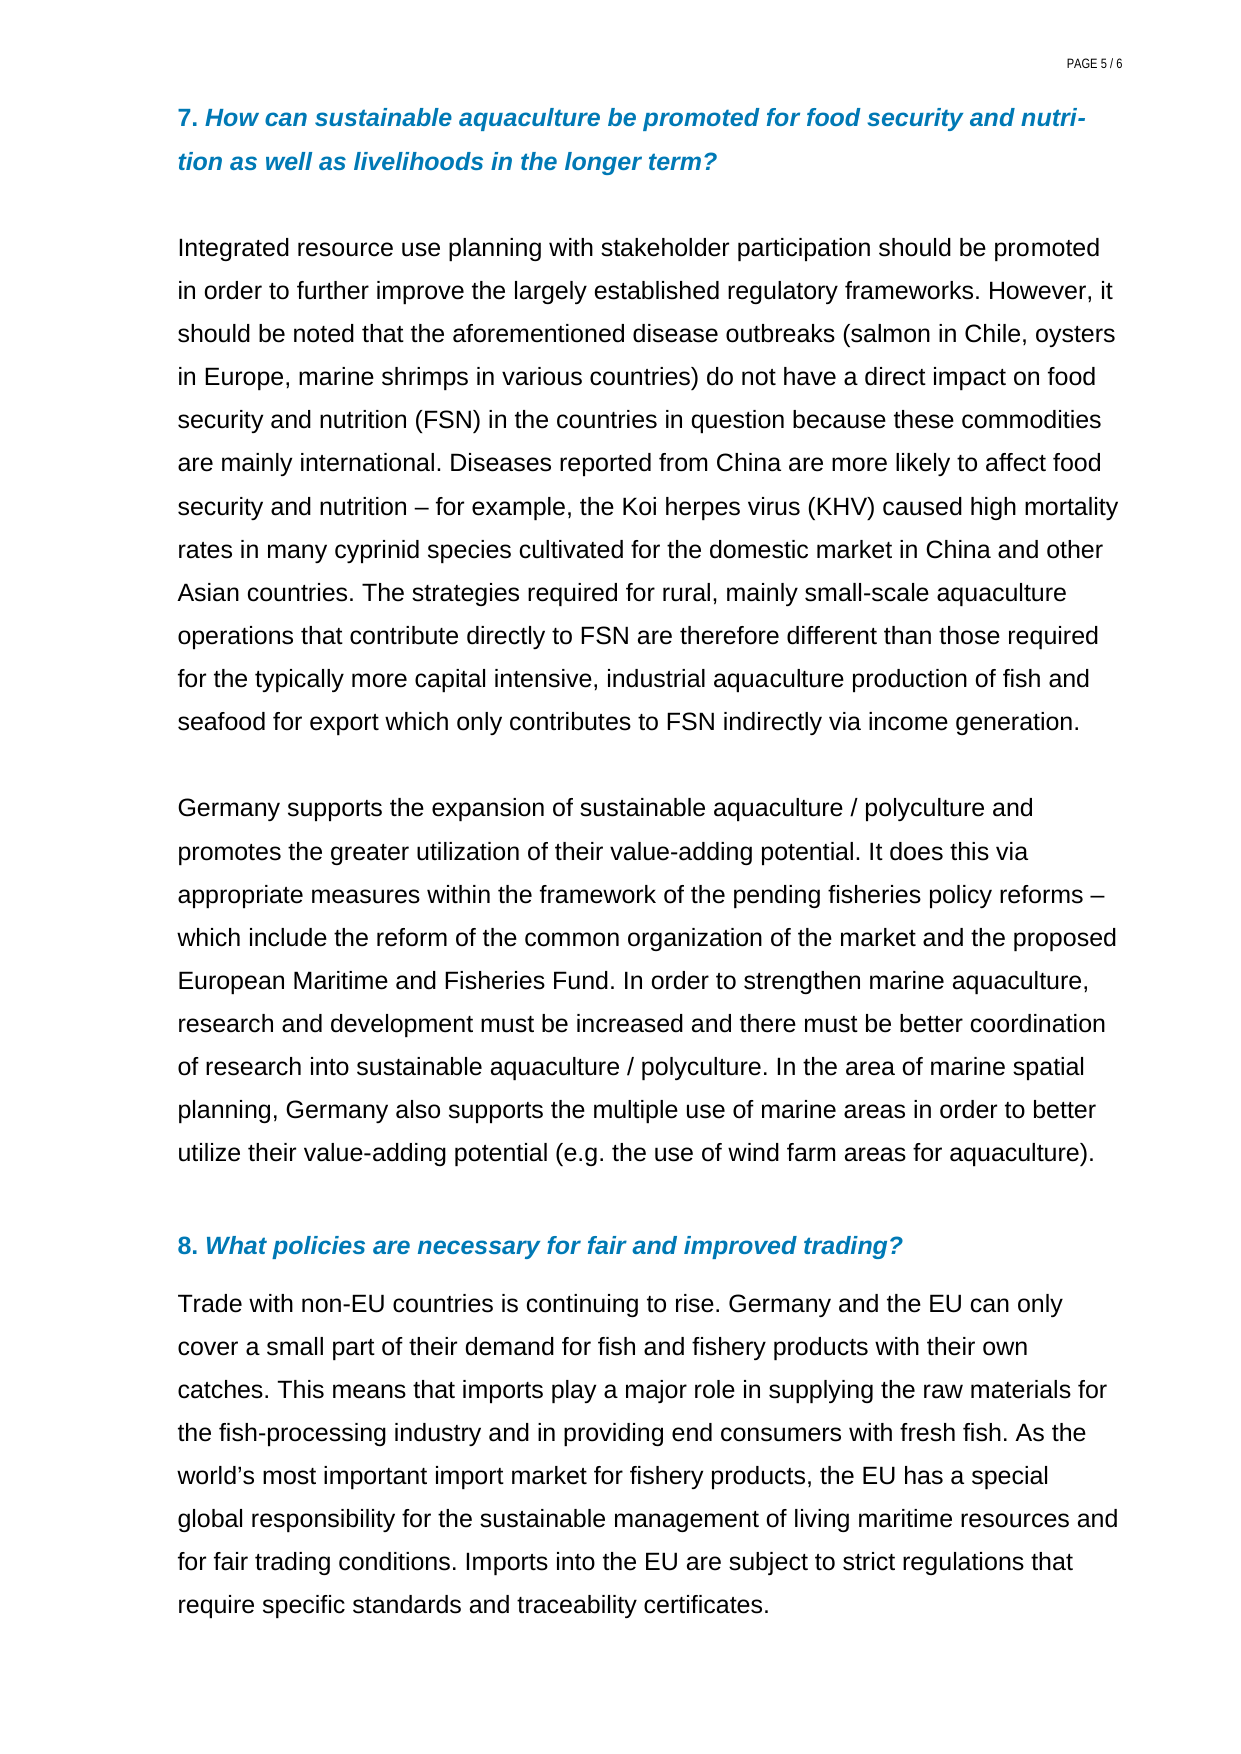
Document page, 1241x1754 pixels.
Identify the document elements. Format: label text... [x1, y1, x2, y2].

text 7. How can sustainable aquaculture be promoted for food security and nutrition as well as livelihoods in the longer term? [177, 103, 1122, 175]
text 8. What policies are necessary for fair and improved trading? [177, 1231, 1122, 1260]
text Trade with non-EU countries is continuing to rise. Germany and the EU can only cover a small part of their demand for fish and fishery products with their own catches. This means that imports play a major role in supplying the raw materials for the fish-processing industry and in providing end consumers with fresh fish. As the world’s most important import market for fishery products, the EU has a special global responsibility for the sustainable management of living maritime resources and for fair trading conditions. Imports into the EU are subject to strict regulations that require specific standards and traceability certificates. [177, 1288, 1122, 1619]
text Germany supports the expansion of sustainable aquaculture / polyculture and promotes the greater utilization of their value-adding potential. It does this via appropriate measures within the framework of the pending fisheries policy reforms – which include the reform of the common organization of the market and the proposed European Maritime and Fisheries Fund. In order to strengthen marine aquaculture, research and development must be increased and there must be better coordination of research into sustainable aquaculture / polyculture. In the area of marine spatial planning, Germany also supports the multiple use of marine areas in order to better utilize their value-adding potential (e.g. the use of wind farm areas for aquaculture). [177, 793, 1122, 1167]
text Integrated resource use planning with stakeholder participation should be promoted in order to further improve the largely established regulatory frameworks. However, it should be noted that the aforementioned disease outbreaks (salmon in Chile, oysters in Europe, marine shrimps in various countries) do not have a direct impact on food security and nutrition (FSN) in the countries in question because these commodities are mainly international. Diseases reported from China are more likely to affect food security and nutrition – for example, the Koi herpes virus (KHV) caused high mortality rates in many cyprinid species cultivated for the domestic market in China and other Asian countries. The strategies required for rural, mainly small-scale aquaculture operations that contribute directly to FSN are therefore different than those required for the typically more capital intensive, industrial aquaculture production of fish and seafood for export which only contributes to FSN indirectly via income generation. [177, 233, 1122, 736]
